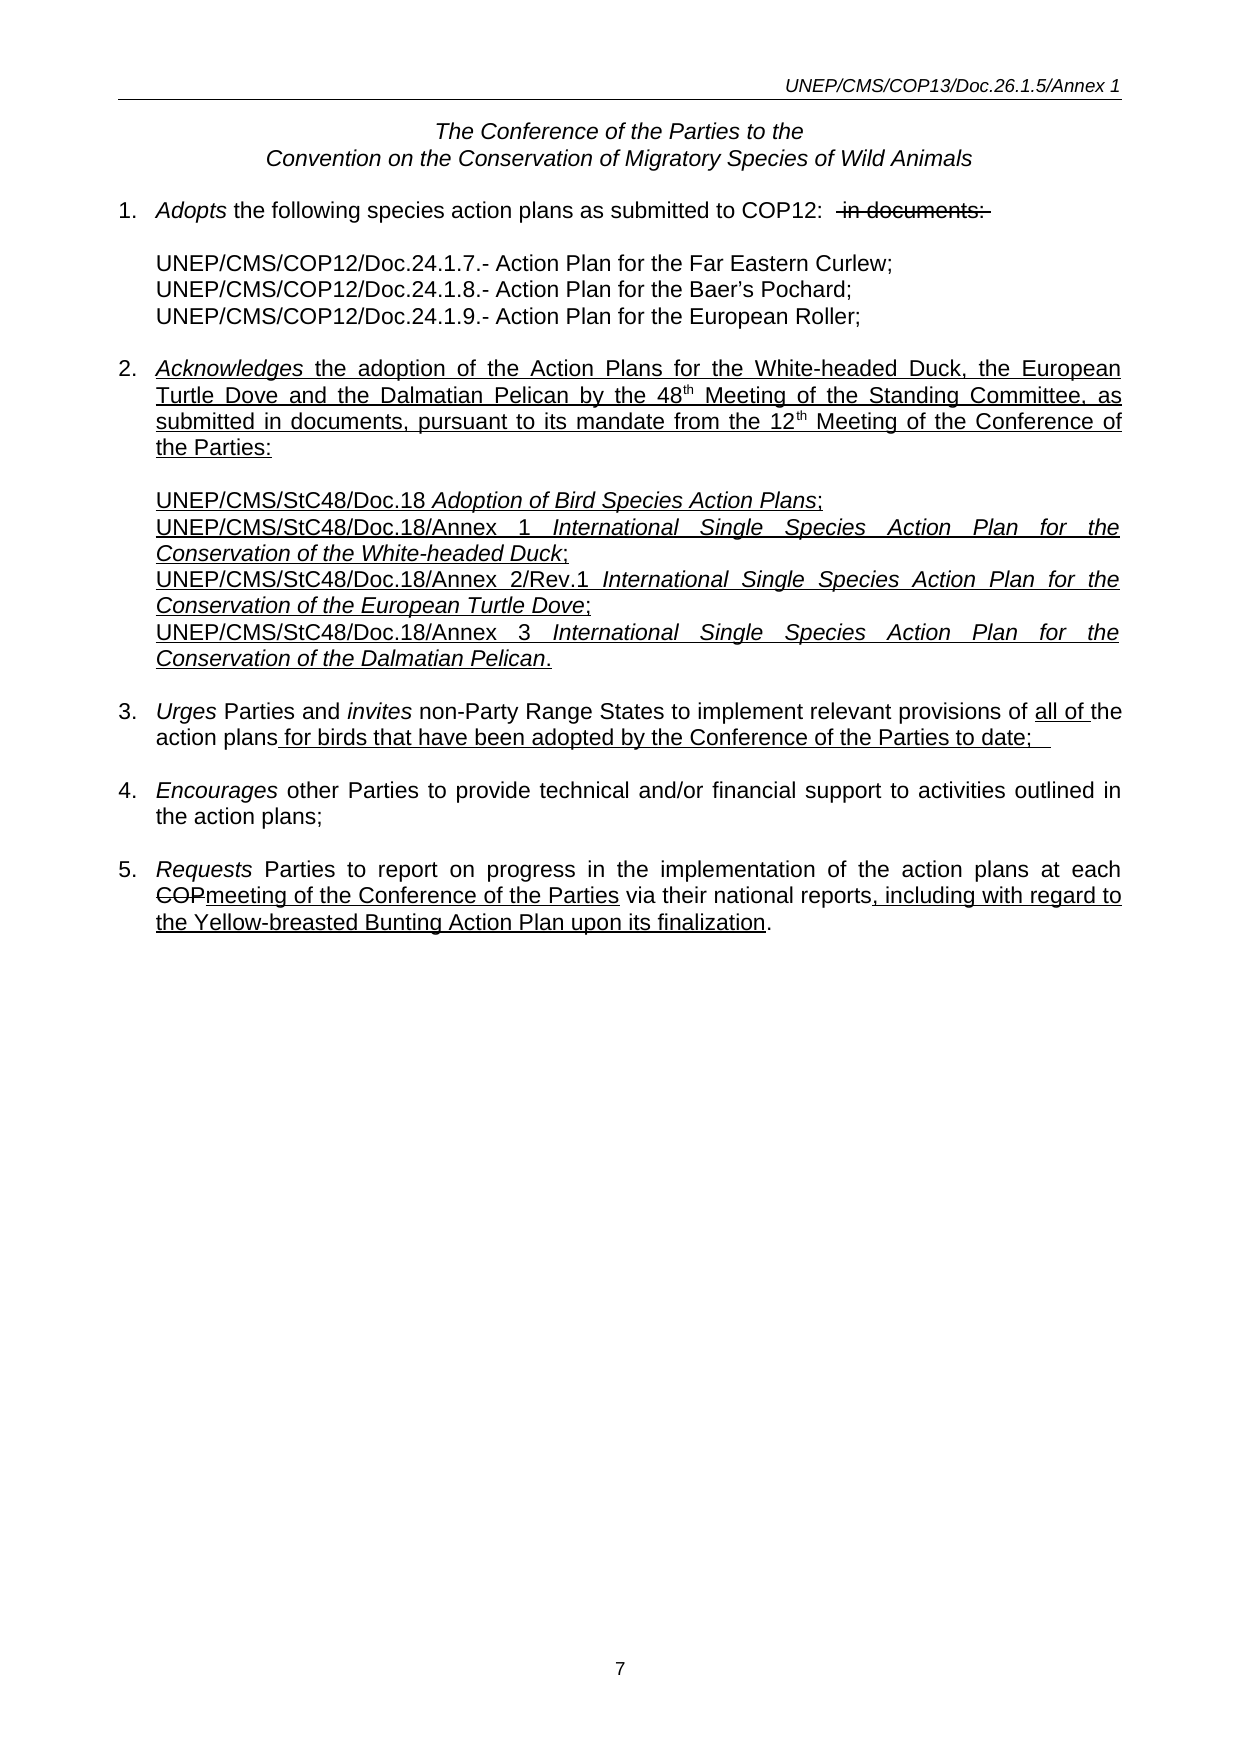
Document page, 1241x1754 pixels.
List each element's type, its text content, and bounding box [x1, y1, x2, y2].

text UNEP/CMS/StC48/Doc.18/Annex 1 International Single Species Action Plan for the Conservation of the White-headed Duck; [156, 513, 1122, 566]
list Acknowledges the adoption of the Action Plans for the White-headed Duck, the European Turtle Dove and the Dalmatian Pelican by the 48th Meeting of the Standing Committee, as submitted in documents, pursuant to its mandate from the 12th Meeting of the Conference of the Parties: [118, 355, 1122, 461]
text UNEP/CMS/StC48/Doc.18 Adoption of Bird Species Action Plans; [156, 487, 1122, 513]
text UNEP/CMS/COP12/Doc.24.1.8.- Action Plan for the Baer’s Pochard; [156, 276, 1122, 303]
list Urges Parties and invites non-Party Range States to implement relevant provisions of all of the action plans for birds that have been adopted by the Conference of the Parties to date; [118, 698, 1122, 751]
list Requests Parties to report on progress in the implementation of the action plans at each COPmeeting of the Conference of the Parties via their national reports, including with regard to the Yellow-breasted Bunting Action Plan upon its finalization. [118, 856, 1122, 935]
list Adopts the following species action plans as submitted to COP12: in documents: [118, 197, 1122, 223]
text UNEP/CMS/StC48/Doc.18/Annex 3 International Single Species Action Plan for the Conservation of the Dalmatian Pelican. [156, 619, 1122, 672]
list Encourages other Parties to provide technical and/or financial support to activities outlined in the action plans; [118, 777, 1122, 830]
text UNEP/CMS/StC48/Doc.18/Annex 2/Rev.1 International Single Species Action Plan for the Conservation of the European Turtle Dove; [156, 566, 1122, 619]
text The Conference of the Parties to the [118, 118, 1122, 144]
text UNEP/CMS/COP12/Doc.24.1.7.- Action Plan for the Far Eastern Curlew; [156, 250, 1122, 276]
text UNEP/CMS/COP12/Doc.24.1.9.- Action Plan for the European Roller; [156, 303, 1122, 329]
text Convention on the Conservation of Migratory Species of Wild Animals [118, 144, 1122, 171]
